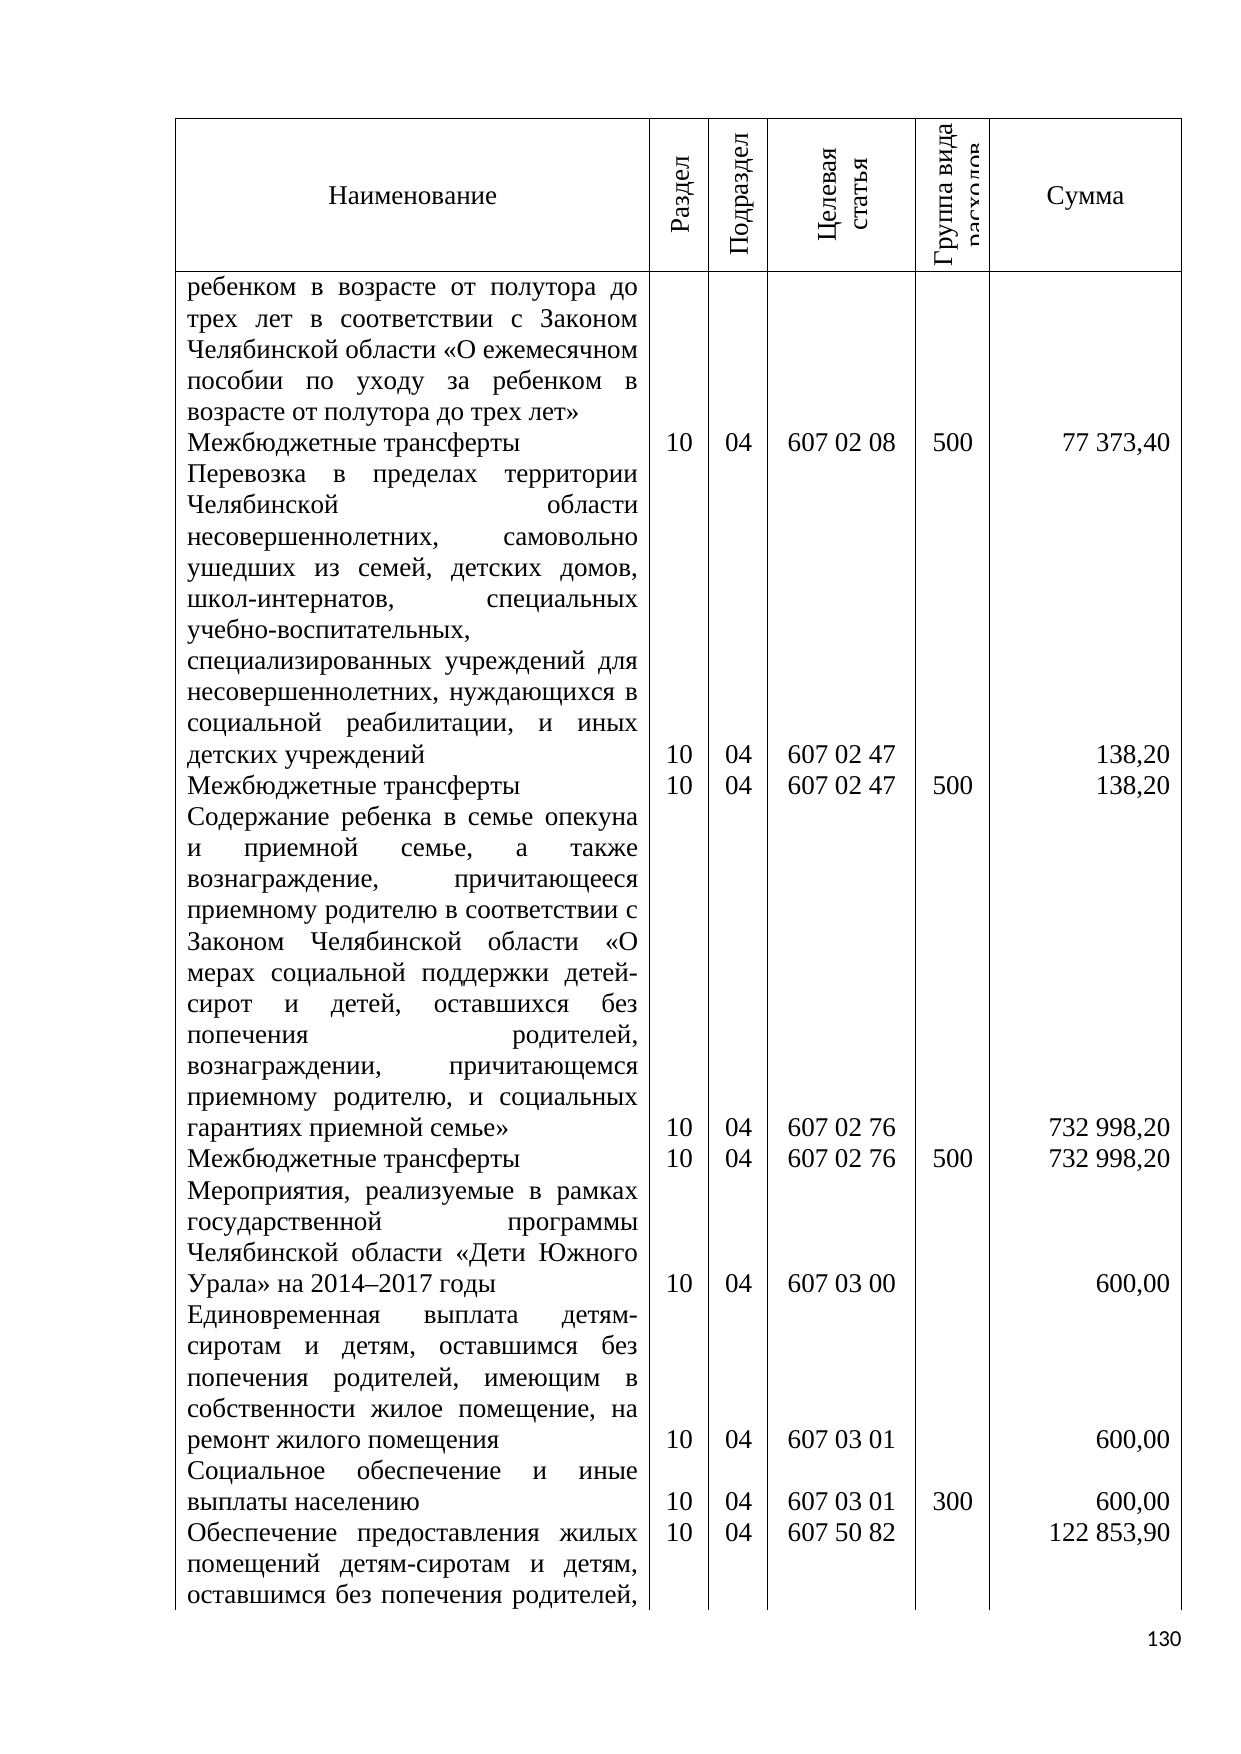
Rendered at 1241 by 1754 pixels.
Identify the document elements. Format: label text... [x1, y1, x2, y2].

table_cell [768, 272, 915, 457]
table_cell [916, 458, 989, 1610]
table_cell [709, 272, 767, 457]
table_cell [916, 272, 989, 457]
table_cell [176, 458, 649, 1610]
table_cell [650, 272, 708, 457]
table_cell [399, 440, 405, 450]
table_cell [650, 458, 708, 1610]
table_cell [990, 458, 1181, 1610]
table_header Раздел [650, 119, 708, 271]
table_header Наименование [176, 119, 649, 271]
table_header Группа вида расходов [916, 119, 989, 271]
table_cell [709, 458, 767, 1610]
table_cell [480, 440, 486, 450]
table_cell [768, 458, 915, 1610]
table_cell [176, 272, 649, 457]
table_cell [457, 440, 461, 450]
table_header Сумма [990, 119, 1181, 271]
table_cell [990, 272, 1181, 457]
table_header Подраздел [709, 119, 767, 271]
table_header Целевая статья [768, 119, 915, 271]
